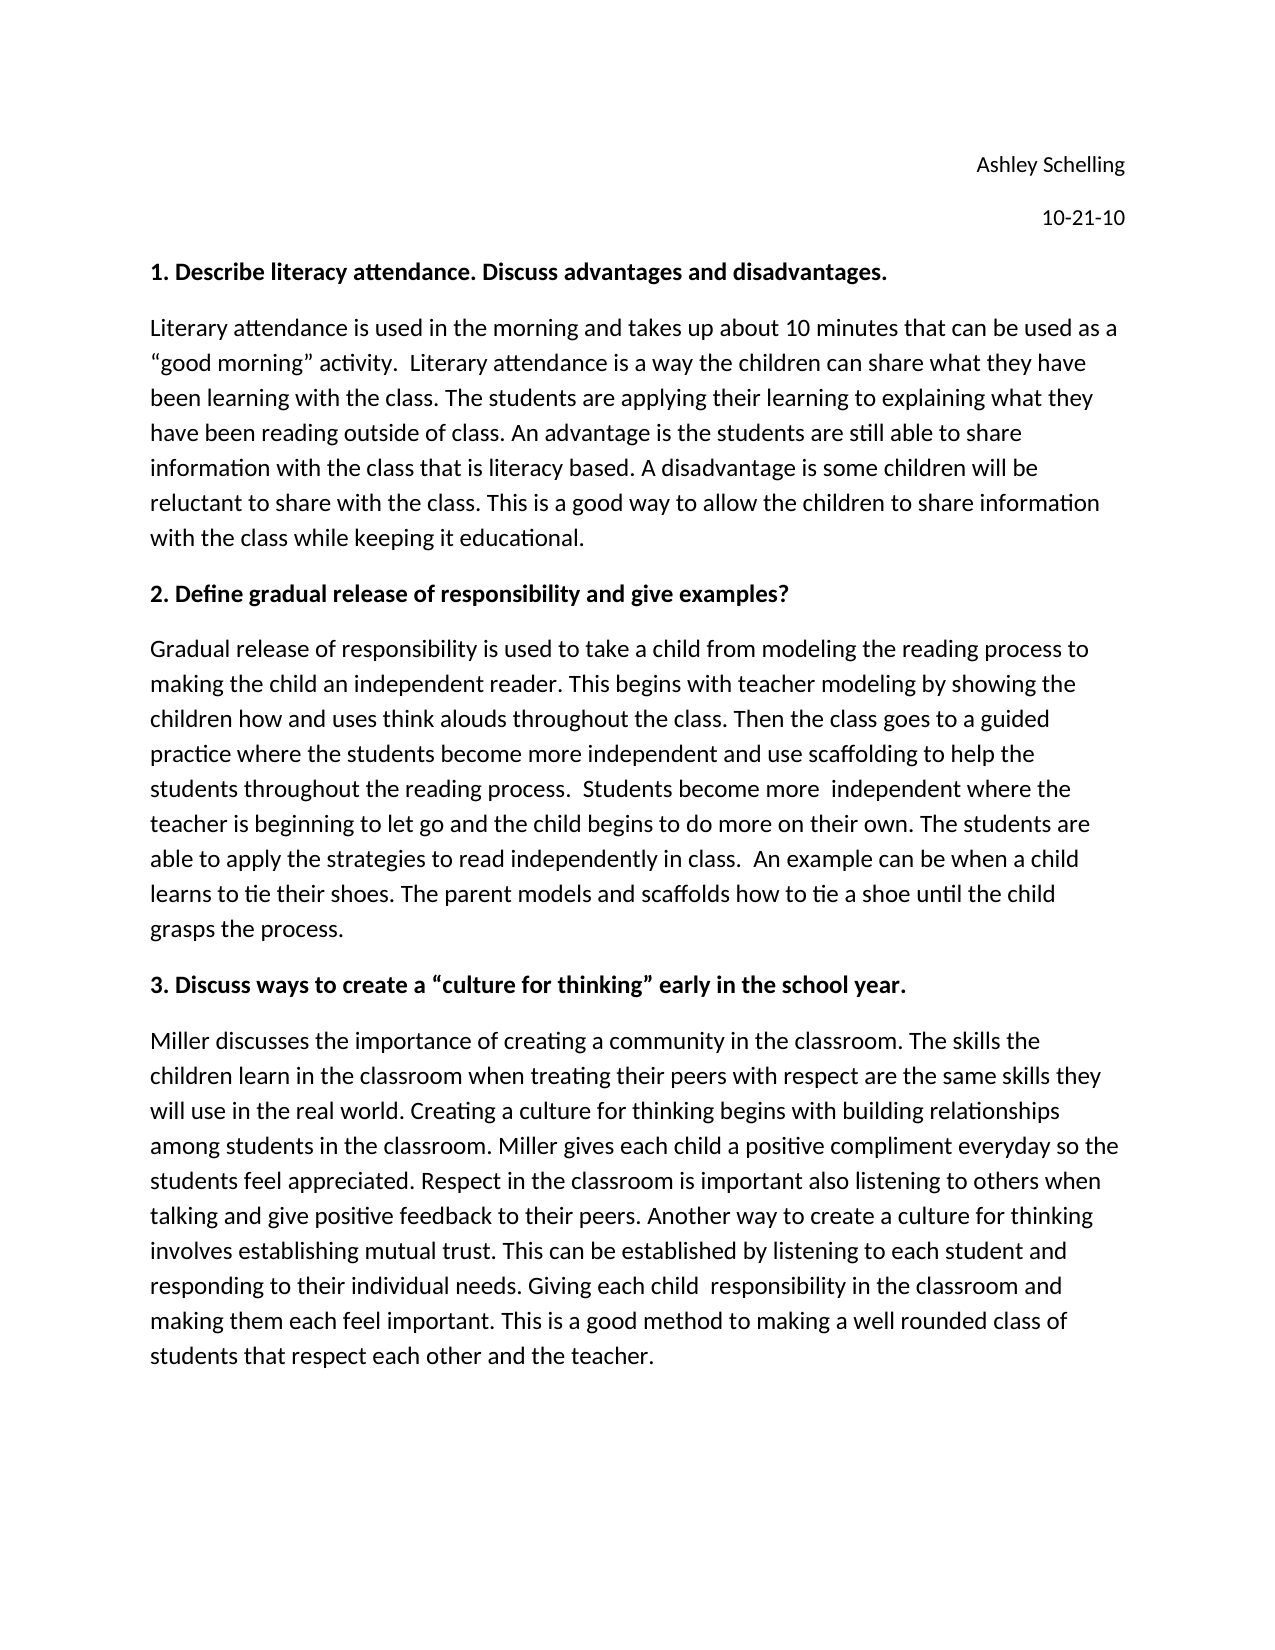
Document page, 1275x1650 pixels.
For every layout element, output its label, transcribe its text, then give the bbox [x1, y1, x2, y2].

text Miller discusses the importance of creating a community in the classroom. The skills the children learn in the classroom when treating their peers with respect are the same skills they will use in the real world. Creating a culture for thinking begins with building relationships among students in the classroom. Miller gives each child a positive compliment everyday so the students feel appreciated. Respect in the classroom is important also listening to others when talking and give positive feedback to their peers. Another way to create a culture for thinking involves establishing mutual trust. This can be established by listening to each student and responding to their individual needs. Giving each child responsibility in the classroom and making them each feel important. This is a good method to making a well rounded class of students that respect each other and the teacher. [150, 1025, 1125, 1371]
text 2. Define gradual release of responsibility and give examples? [150, 578, 1125, 608]
text Gradual release of responsibility is used to take a child from modeling the reading process to making the child an independent reader. This begins with teacher modeling by showing the children how and uses think alouds throughout the class. Then the class goes to a guided practice where the students become more independent and use scaffolding to help the students throughout the reading process. Students become more independent where the teacher is beginning to let go and the child begins to do more on their own. The students are able to apply the strategies to read independently in class. An example can be when a child learns to tie their shoes. The parent models and scaffolds how to tie a shoe until the child grasps the process. [150, 633, 1125, 944]
text 10-21-10 [150, 203, 1125, 231]
text 3. Discuss ways to create a “culture for thinking” early in the school year. [150, 969, 1125, 1000]
text Ashley Schelling [150, 150, 1125, 178]
text Literary attendance is used in the morning and takes up about 10 minutes that can be used as a “good morning” activity. Literary attendance is a way the children can share what they have been learning with the class. The students are applying their learning to explaining what they have been reading outside of class. An advantage is the students are still able to share information with the class that is literacy based. A disadvantage is some children will be reluctant to share with the class. This is a good way to allow the children to share information with the class while keeping it educational. [150, 312, 1125, 552]
text 1. Describe literacy attendance. Discuss advantages and disadvantages. [150, 256, 1125, 287]
